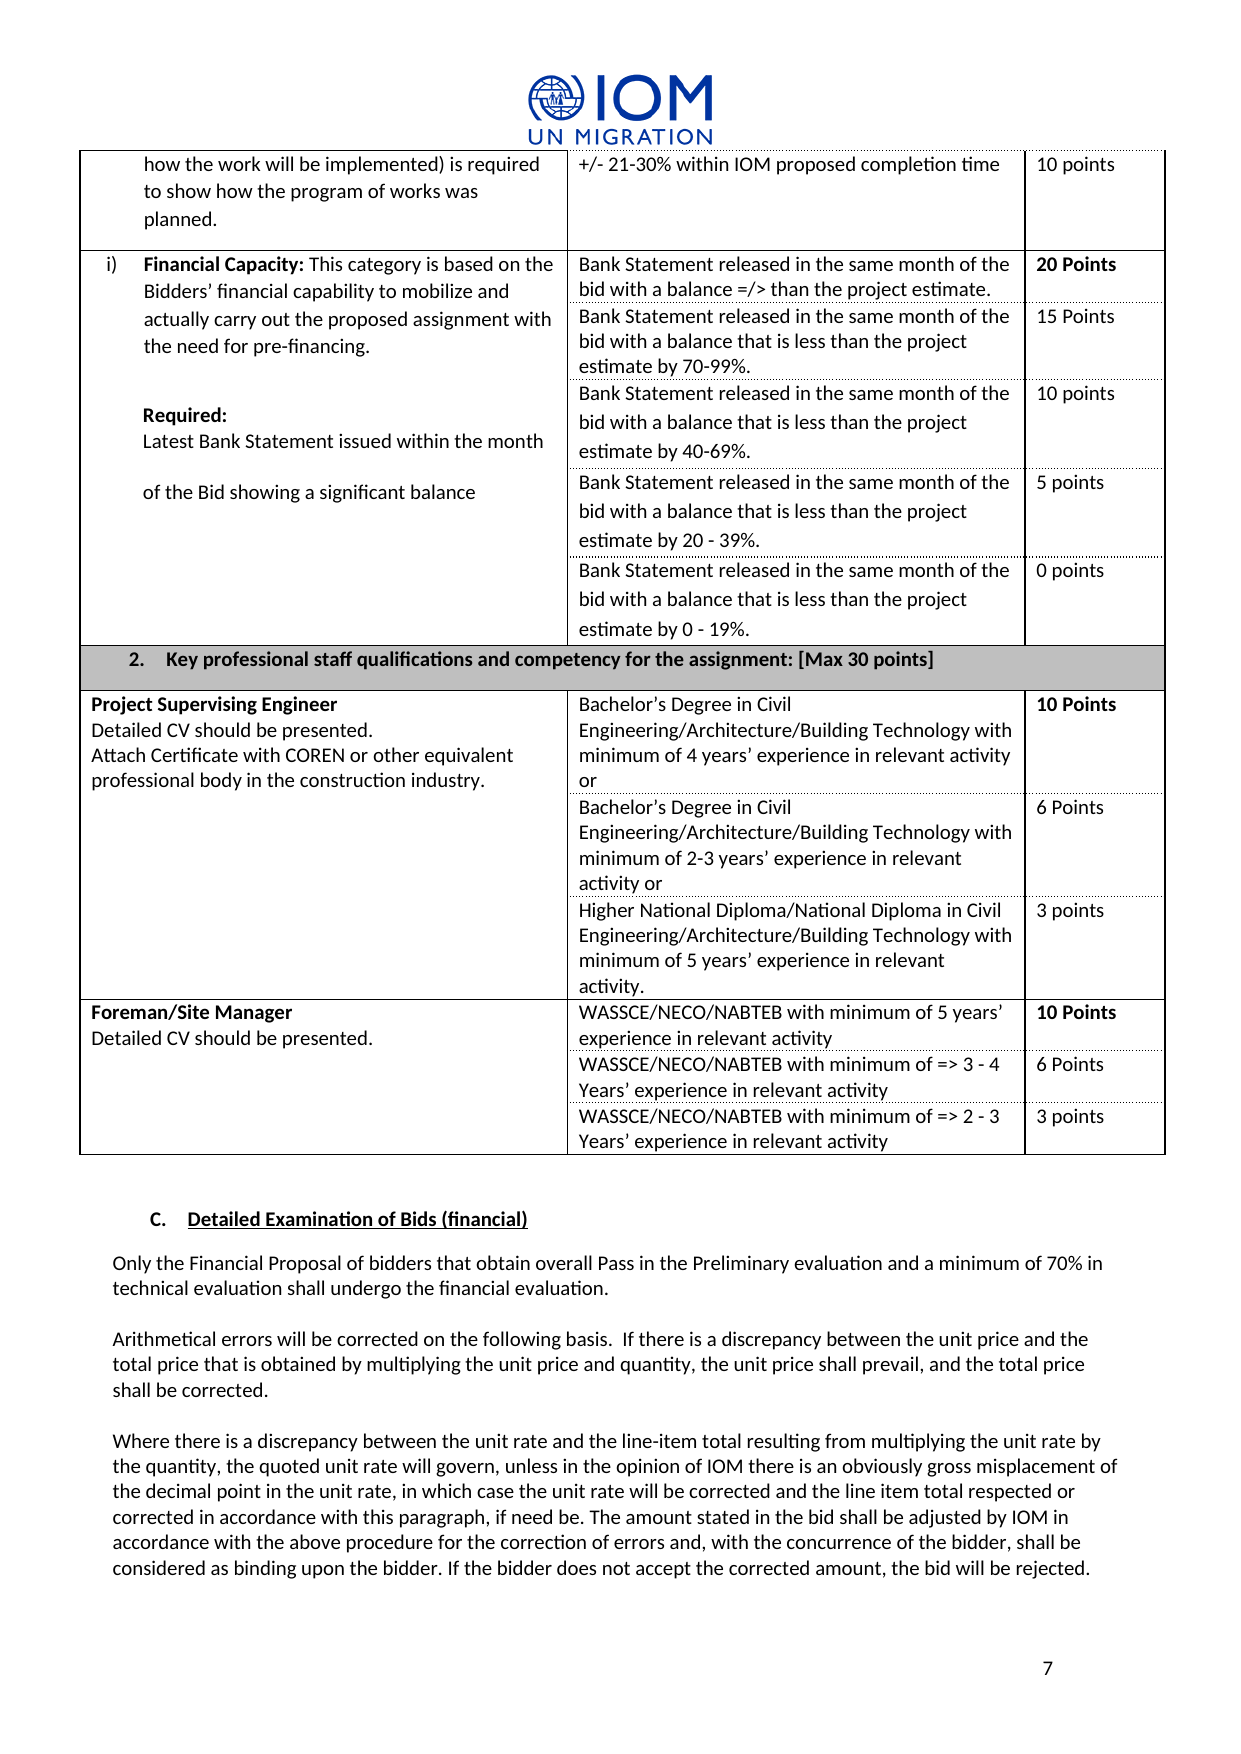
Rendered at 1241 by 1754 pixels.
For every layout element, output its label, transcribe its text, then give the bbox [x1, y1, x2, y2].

table_cell Key professional staff qualifications and competency for the assignment: [Max 30 points] [81, 646, 1164, 690]
table_cell WASSCE/NECO/NABTEB with minimum of 5 years’ experience in relevant activity [568, 1000, 1024, 1050]
table_cell 5 points [1026, 468, 1164, 556]
table_cell Higher National Diploma/National Diploma in Civil Engineering/Architecture/Building Technology with minimum of 5 years’ experience in relevant activity. [568, 896, 1024, 998]
table_cell Bank Statement released in the same month of the bid with a balance =/> than the project estimate. [568, 251, 1024, 302]
table_cell Bank Statement released in the same month of the bid with a balance that is less than the project estimate by 20 - 39%. [568, 468, 1024, 556]
table_cell 15 Points [1026, 302, 1164, 379]
table_cell 0 points [1026, 556, 1164, 645]
table_cell 3 points [1026, 896, 1164, 998]
table_cell Foreman/Site Manager Detailed CV should be presented. [81, 1000, 567, 1154]
table_cell Project Supervising Engineer Detailed CV should be presented. Attach Certificate with COREN or other equivalent professional body in the construction industry. [81, 691, 567, 998]
text Arithmetical errors will be corrected on the following basis. If there is a discrepancy between the unit price and the total price that is obtained by multiplying the unit price and quantity, the unit price shall prevail, and the total price shall be corrected. [112, 1326, 1128, 1402]
table_cell 20 Points [1026, 251, 1164, 302]
table_cell WASSCE/NECO/NABTEB with minimum of => 2 - 3 Years’ experience in relevant activity [568, 1102, 1024, 1154]
table_cell +/- 21-30% within IOM proposed completion time [568, 150, 1025, 250]
table_cell Bachelor’s Degree in Civil Engineering/Architecture/Building Technology with minimum of 2-3 years’ experience in relevant activity or [568, 793, 1024, 896]
table_cell Bachelor’s Degree in Civil Engineering/Architecture/Building Technology with minimum of 4 years’ experience in relevant activity or [568, 691, 1024, 793]
table_cell 10 Points [1026, 1000, 1164, 1050]
table_cell 10 points [1025, 150, 1164, 250]
picture [524, 73, 716, 146]
table_cell 3 points [1026, 1102, 1164, 1154]
table_cell Financial Capacity: This category is based on the Bidders’ financial capability to mobilize and actually carry out the proposed assignment with the need for pre-financing. Required: Latest Bank Statement issued within the month of the Bid showing a significant balance [81, 251, 567, 645]
table_cell 6 Points [1026, 1050, 1164, 1102]
table_cell WASSCE/NECO/NABTEB with minimum of => 3 - 4 Years’ experience in relevant activity [568, 1050, 1024, 1102]
table_cell 6 Points [1026, 793, 1164, 896]
text Only the Financial Proposal of bidders that obtain overall Pass in the Preliminary evaluation and a minimum of 70% in technical evaluation shall undergo the financial evaluation. [112, 1250, 1128, 1301]
table_cell Bank Statement released in the same month of the bid with a balance that is less than the project estimate by 40-69%. [568, 379, 1024, 468]
table_cell 10 points [1026, 379, 1164, 468]
table_cell Bank Statement released in the same month of the bid with a balance that is less than the project estimate by 0 - 19%. [568, 556, 1024, 645]
list Detailed Examination of Bids (financial) [150, 1206, 1128, 1231]
table_cell Bank Statement released in the same month of the bid with a balance that is less than the project estimate by 70-99%. [568, 302, 1024, 379]
table_cell 10 Points [1026, 691, 1164, 793]
